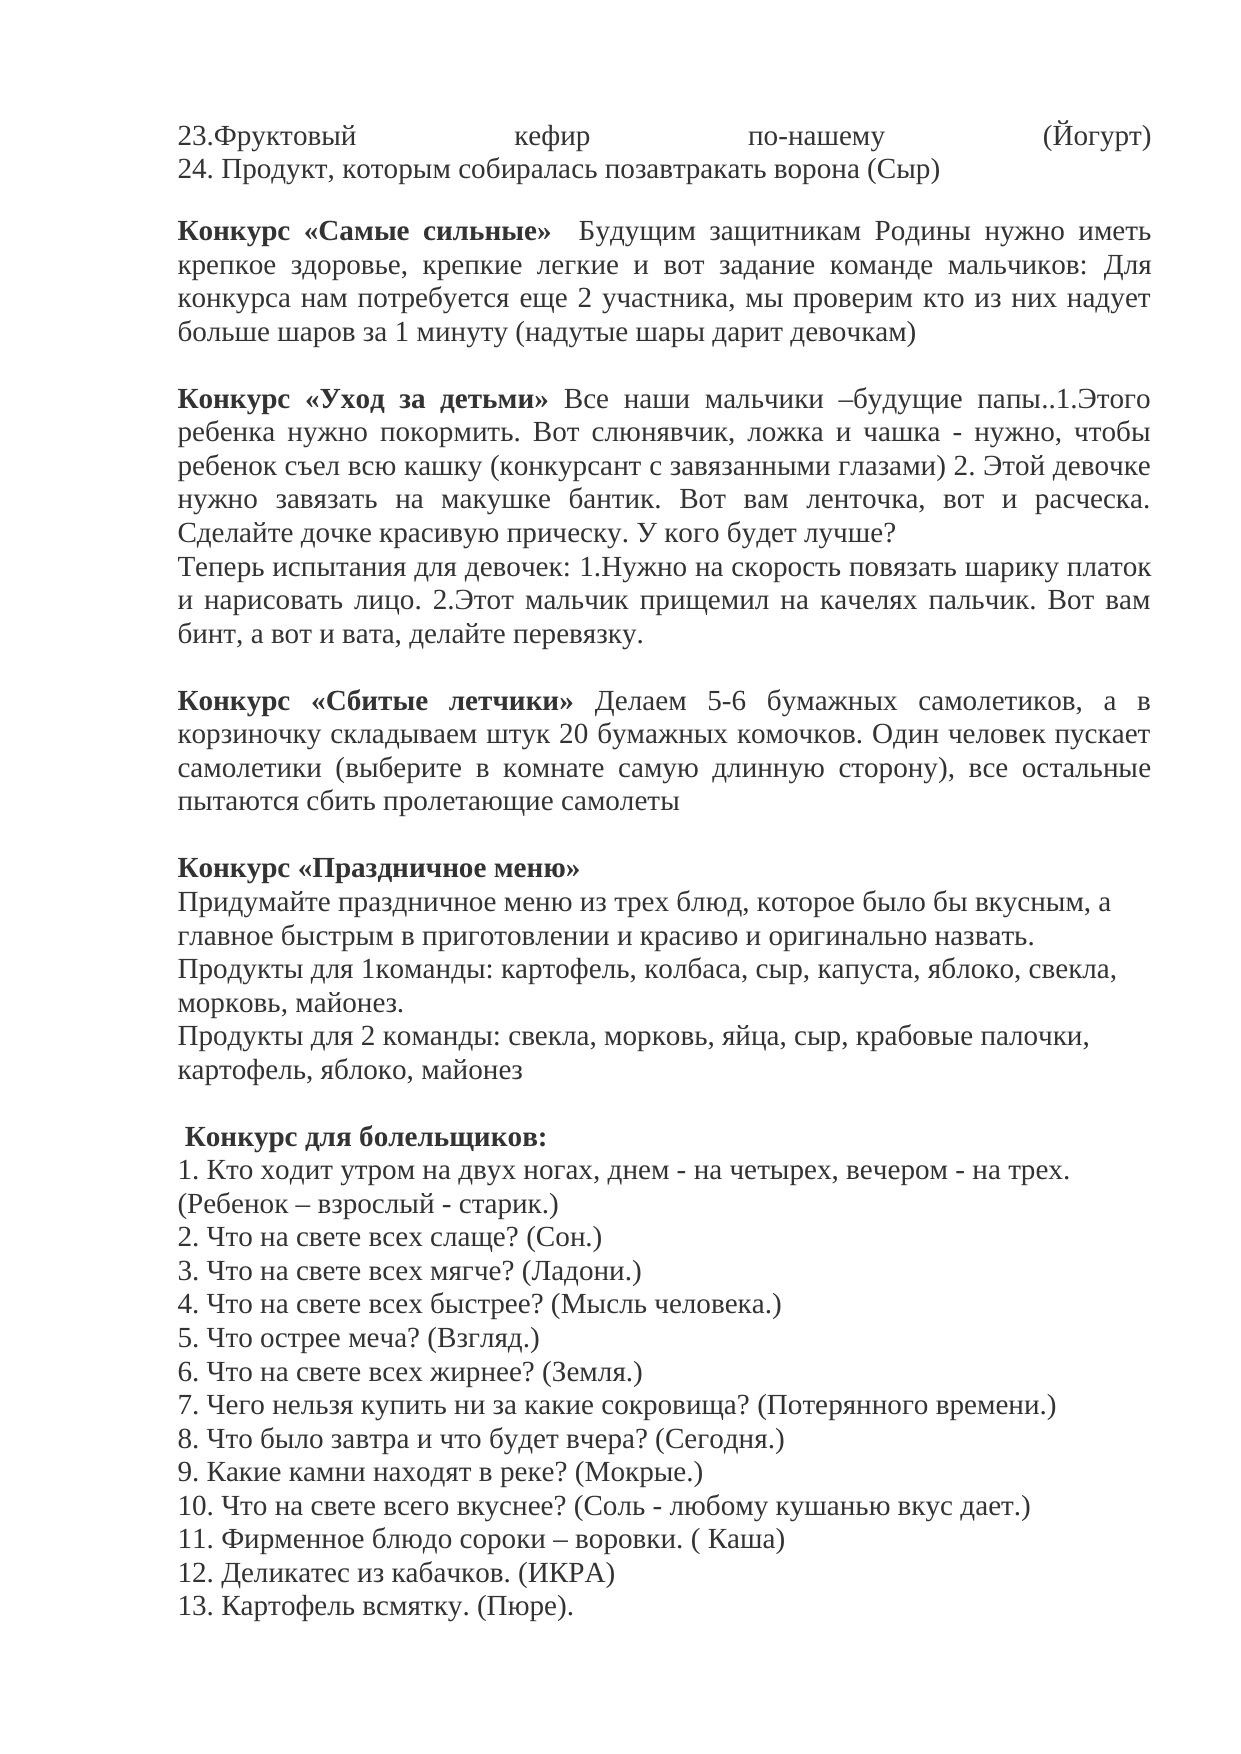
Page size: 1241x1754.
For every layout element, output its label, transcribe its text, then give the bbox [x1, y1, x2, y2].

text Теперь испытания для девочек: 1.Нужно на скорость повязать шарику платок и нарисовать лицо. 2.Этот мальчик прищемил на качелях пальчик. Вот вам бинт, а вот и вата, делайте перевязку. [177, 549, 1152, 649]
text Конкурс «Праздничное меню» Придумайте праздничное меню из трех блюд, которое было бы вкусным, а главное быстрым в приготовлении и красиво и оригинально назвать. Продукты для 1команды: картофель, колбаса, сыр, капуста, яблоко, свекла, морковь, майонез. Продукты для 2 команды: свекла, морковь, яйца, сыр, крабовые палочки, картофель, яблоко, майонез [177, 851, 1152, 1085]
text Конкурс «Сбитые летчики» Делаем 5-6 бумажных самолетиков, а в корзиночку складываем штук 20 бумажных комочков. Один человек пускает самолетики (выберите в комнате самую длинную сторону), все остальные пытаются сбить пролетающие самолеты [177, 683, 1152, 817]
text Конкурс «Уход за детьми» Все наши мальчики –будущие папы..1.Этого ребенка нужно покормить. Вот слюнявчик, ложка и чашка - нужно, чтобы ребенок съел всю кашку (конкурсант с завязанными глазами) 2. Этой девочке нужно завязать на макушке бантик. Вот вам ленточка, вот и расческа. Сделайте дочке красивую прическу. У кого будет лучше? [177, 381, 1152, 549]
text Конкурс «Самые сильные» Будущим защитникам Родины нужно иметь крепкое здоровье, крепкие легкие и вот задание команде мальчиков: Для конкурса нам потребуется еще 2 участника, мы проверим кто из них надует больше шаров за 1 минуту (надутые шары дарит девочкам) [177, 213, 1152, 347]
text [177, 118, 1152, 185]
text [177, 1119, 1152, 1622]
